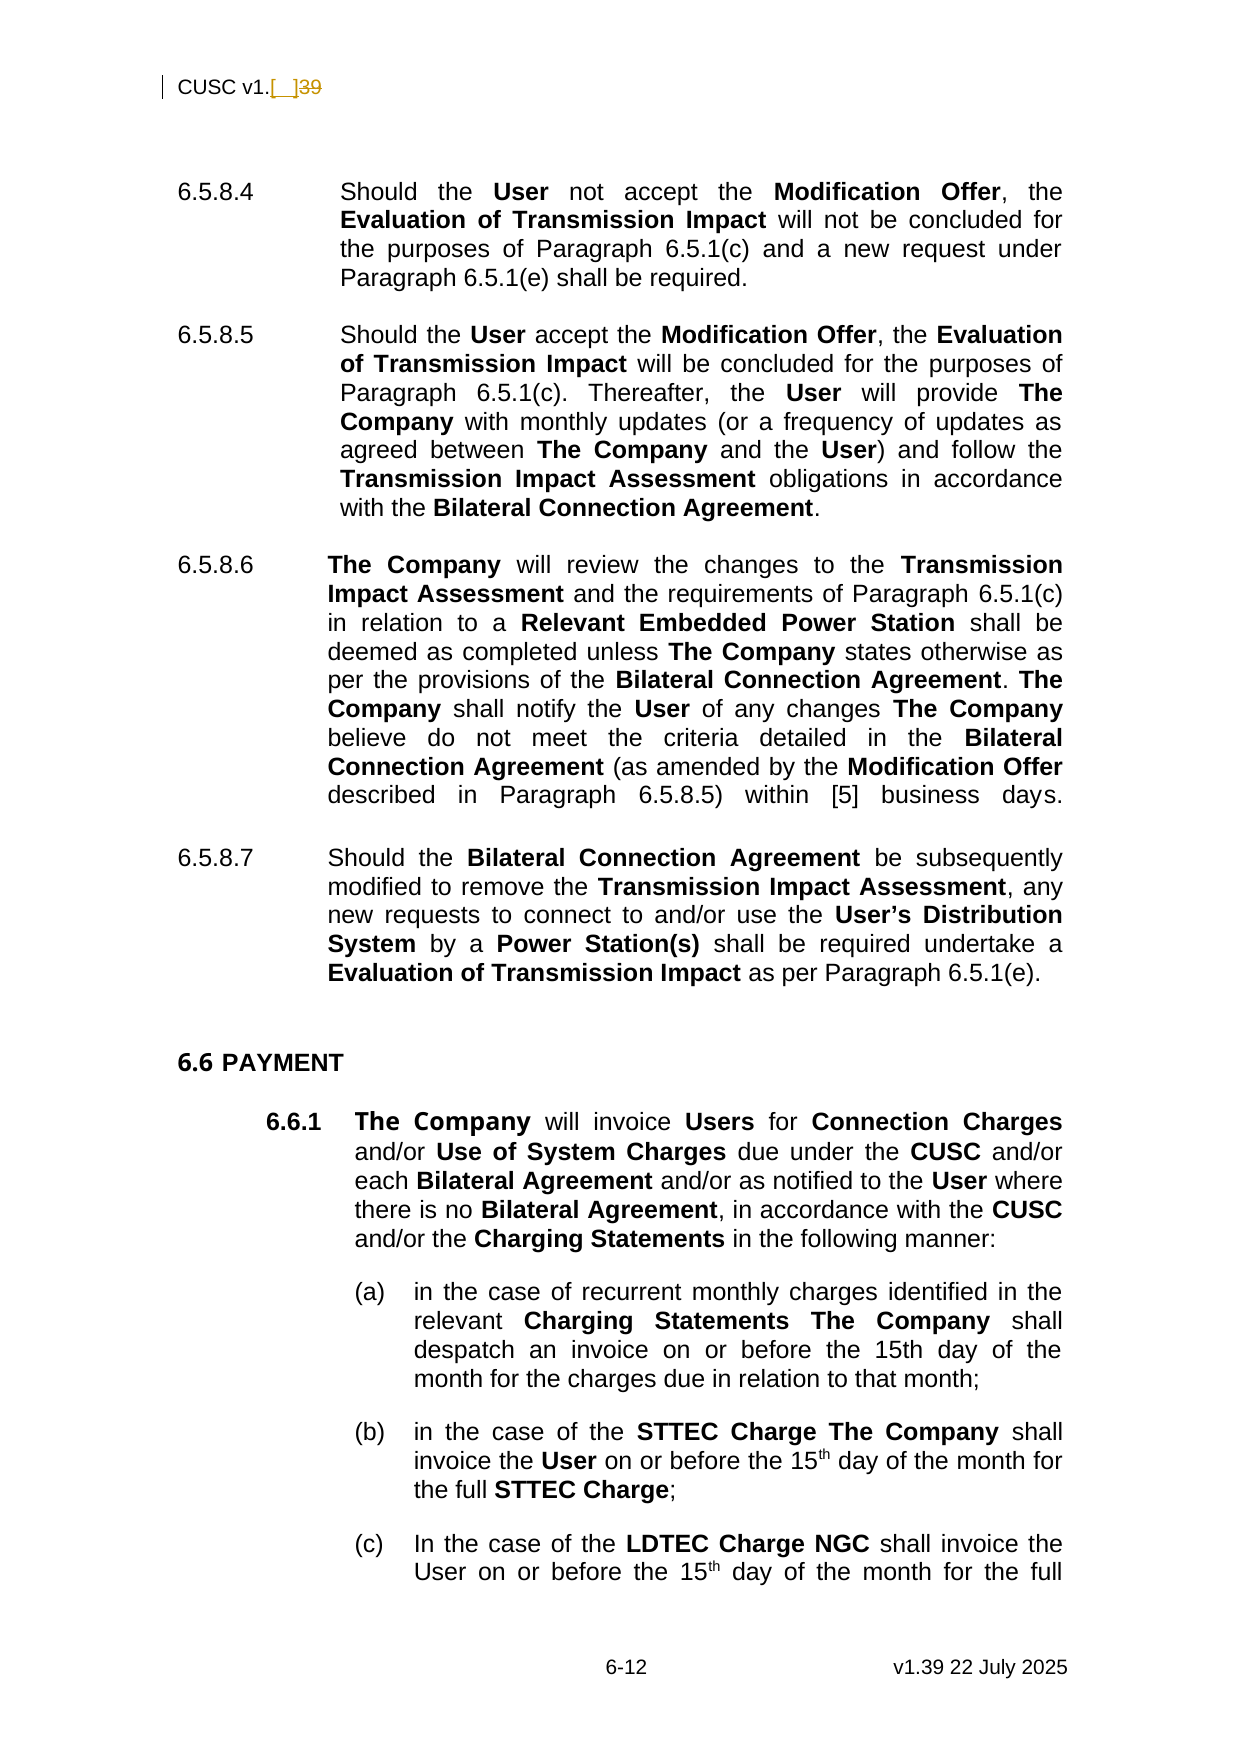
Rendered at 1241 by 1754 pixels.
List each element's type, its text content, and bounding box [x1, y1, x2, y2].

subtitle 6.6.1 The Company will invoice Users for Connection Charges and/or Use of System Charges due under the CUSC and/or each Bilateral Agreement and/or as notified to the User where there is no Bilateral Agreement, in accordance with the CUSC and/or the Charging Statements in the following manner: [266, 1103, 1063, 1252]
text 6.5.8.7 Should the Bilateral Connection Agreement be subsequently modified to remove the Transmission Impact Assessment, any new requests to connect to and/or use the User’s Distribution System by a Power Station(s) shall be required undertake a Evaluation of Transmission Impact as per Paragraph 6.5.1(e). [177, 843, 1063, 987]
subtitle in the case of the STTEC Charge The Company shall invoice the User on or before the 15th day of the month for the full STTEC Charge; [354, 1417, 1063, 1504]
text 6.5.8.6 The Company will review the changes to the Transmission Impact Assessment and the requirements of Paragraph 6.5.1(c) in relation to a Relevant Embedded Power Station shall be deemed as completed unless The Company states otherwise as per the provisions of the Bilateral Connection Agreement. The Company shall notify the User of any changes The Company believe do not meet the criteria detailed in the Bilateral Connection Agreement (as amended by the Modification Offer described in Paragraph 6.5.8.5) within [5] business days. [177, 550, 1063, 843]
text 6.5.8.4 Should the User not accept the Modification Offer, the Evaluation of Transmission Impact will not be concluded for the purposes of Paragraph 6.5.1(c) and a new request under Paragraph 6.5.1(e) shall be required. [177, 176, 1063, 291]
subtitle in the case of recurrent monthly charges identified in the relevant Charging Statements The Company shall despatch an invoice on or before the 15th day of the month for the charges due in relation to that month; [354, 1277, 1063, 1392]
subtitle PAYMENT [177, 1044, 1063, 1078]
text 6.5.8.5 Should the User accept the Modification Offer, the Evaluation of Transmission Impact will be concluded for the purposes of Paragraph 6.5.1(c). Thereafter, the User will provide The Company with monthly updates (or a frequency of updates as agreed between The Company and the User) and follow the Transmission Impact Assessment obligations in accordance with the Bilateral Connection Agreement. [177, 320, 1063, 521]
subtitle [354, 1529, 1063, 1586]
